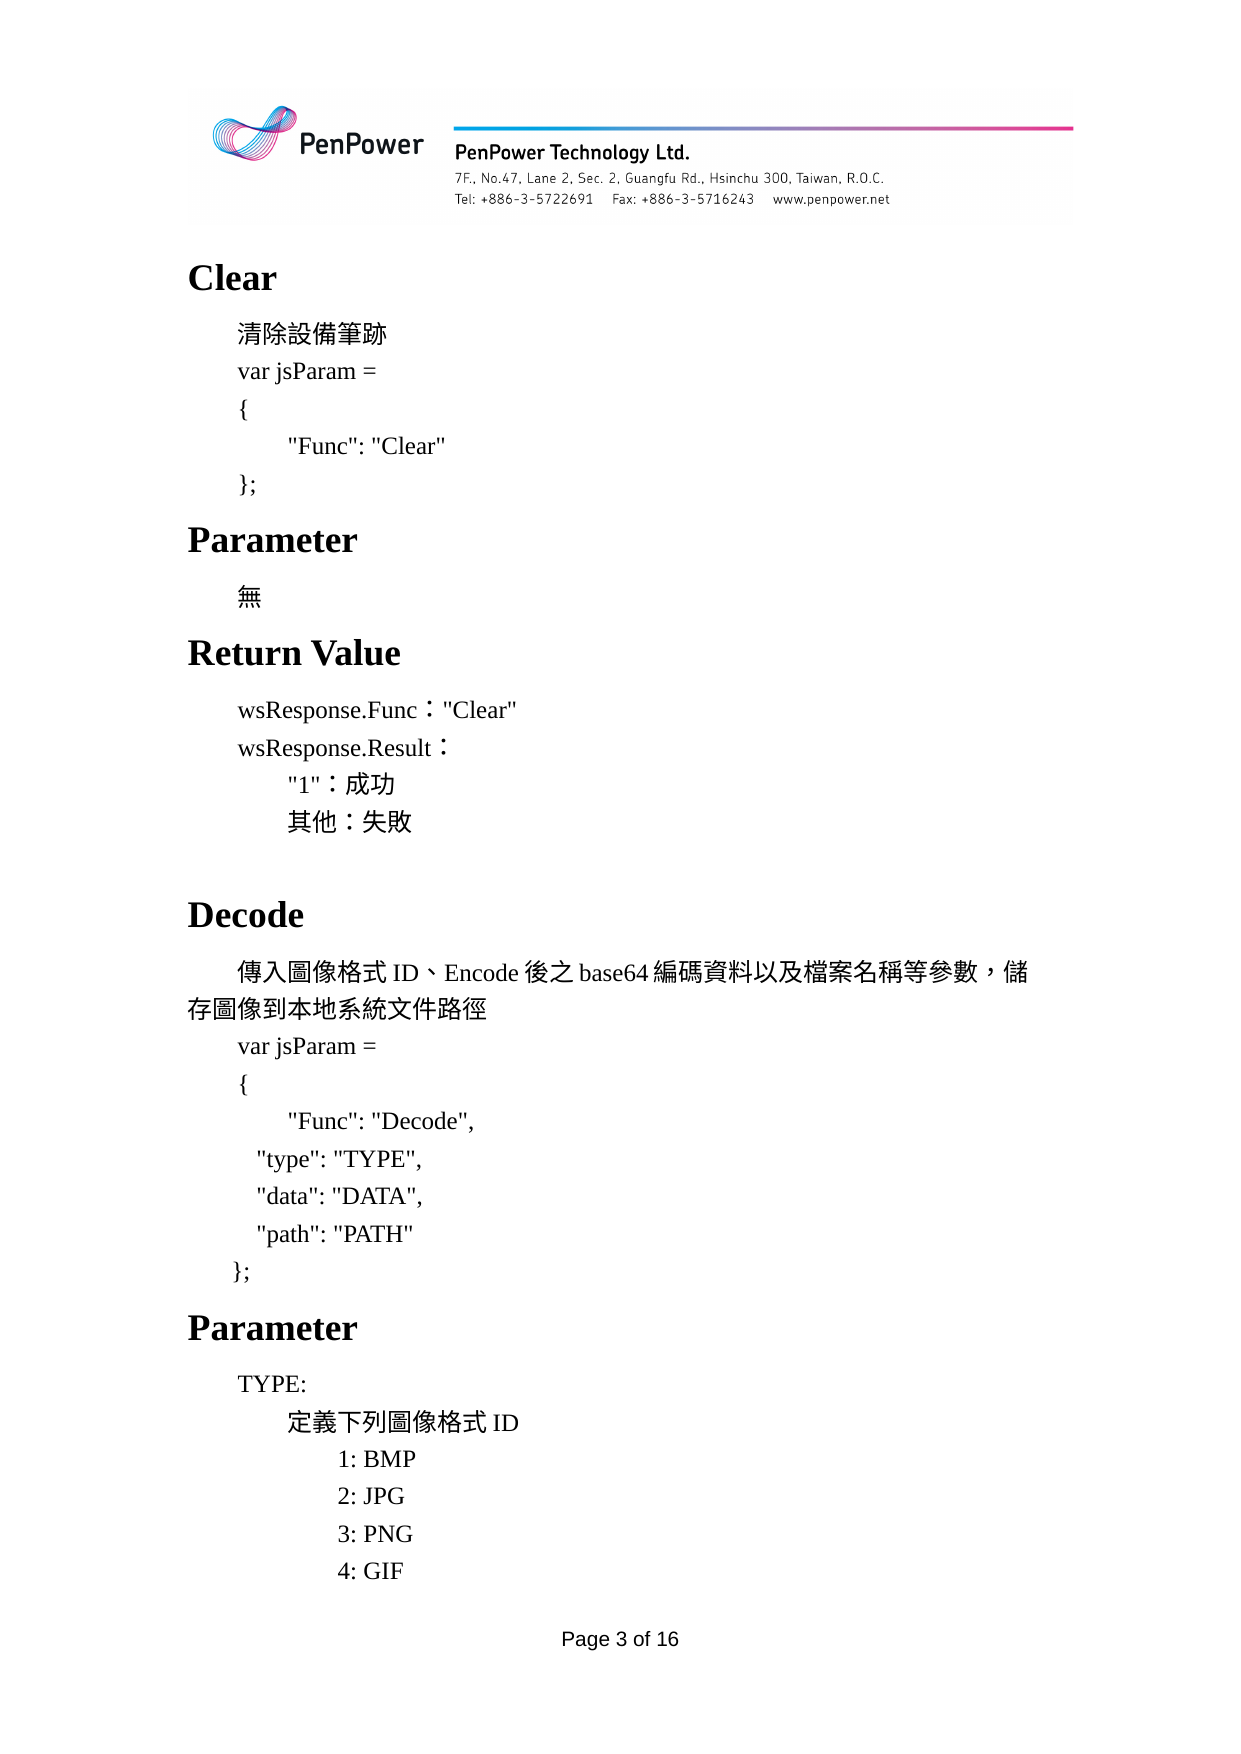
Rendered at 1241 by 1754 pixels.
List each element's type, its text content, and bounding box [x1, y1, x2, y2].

text 無 [187, 577, 1053, 614]
picture [187, 88, 1074, 225]
text }; [187, 1252, 1053, 1289]
text { [187, 389, 1053, 427]
text "Func": "Decode", [187, 1102, 1053, 1139]
text 4: GIF [287, 1552, 1053, 1589]
text "path": "PATH" [187, 1214, 1053, 1252]
text 2: JPG [287, 1477, 1053, 1514]
text 清除設備筆跡 [187, 314, 1053, 352]
text TYPE: 定義下列圖像格式ID [187, 1364, 1053, 1439]
text wsResponse.Func："Clear" [187, 689, 1053, 727]
text 1: BMP [287, 1439, 1053, 1477]
text "data": "DATA", [187, 1177, 1053, 1214]
text 3: PNG [287, 1514, 1053, 1552]
text Return Value [187, 614, 1053, 689]
text Clear [187, 239, 1053, 314]
text var jsParam = [187, 1027, 1053, 1064]
text "Func": "Clear" [237, 427, 1053, 464]
text 其他：失敗 [237, 802, 1053, 839]
text 傳入圖像格式ID、Encode後之base64編碼資料以及檔案名稱等參數，儲存圖像到本地系統文件路徑 [187, 952, 1053, 1027]
text var jsParam = [187, 352, 1053, 389]
text Parameter [187, 502, 1053, 577]
text }; [187, 464, 1053, 502]
text Decode [187, 877, 1053, 952]
text wsResponse.Result： [187, 727, 1053, 764]
text "1"：成功 [187, 764, 1053, 802]
text Parameter [187, 1289, 1053, 1364]
text { [187, 1064, 1053, 1102]
text "type": "TYPE", [187, 1139, 1053, 1177]
